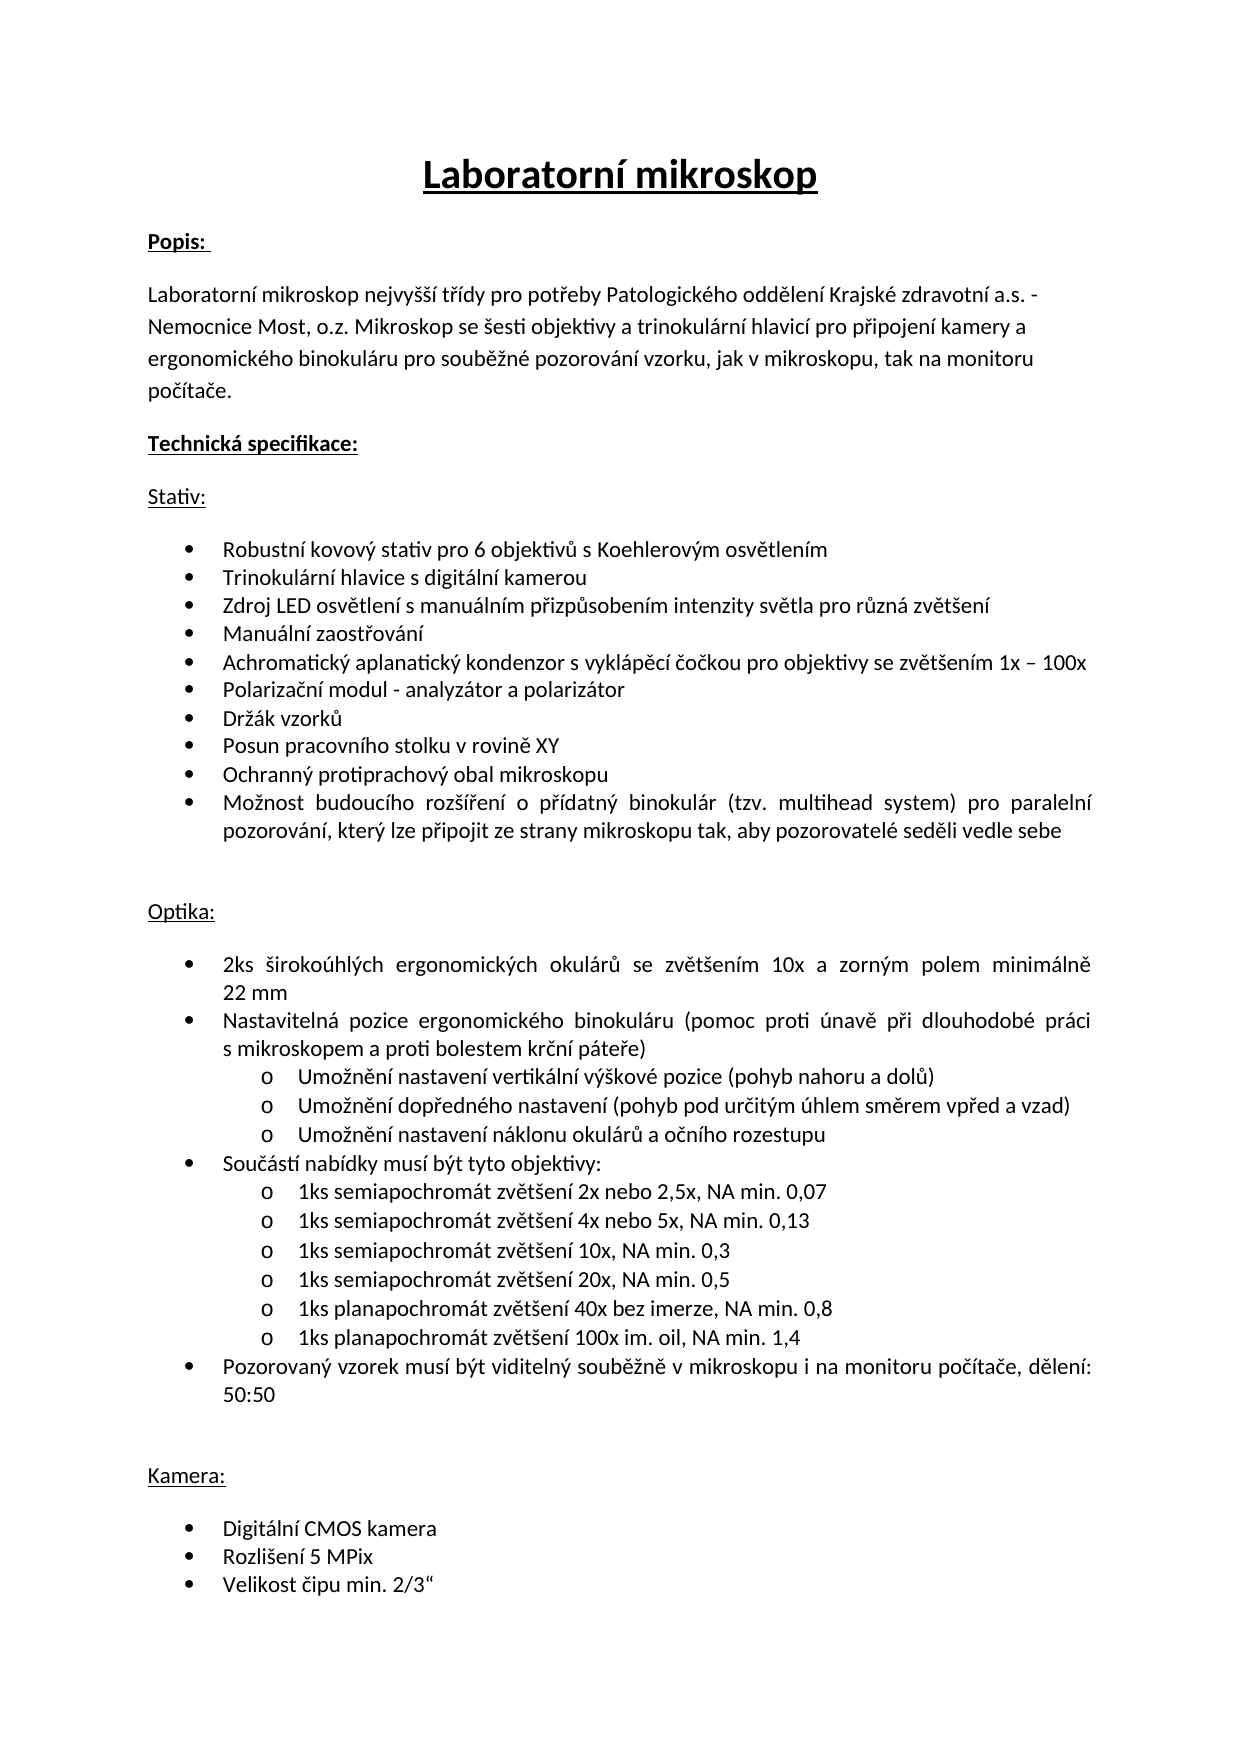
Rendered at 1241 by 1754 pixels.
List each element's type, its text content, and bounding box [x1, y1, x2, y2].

list Polarizační modul - analyzátor a polarizátor [185, 676, 1093, 704]
list Možnost budoucího rozšíření o přídatný binokulár (tzv. multihead system) pro paralelní pozorování, který lze připojit ze strany mikroskopu tak, aby pozorovatelé seděli vedle sebe [185, 788, 1093, 844]
list Robustní kovový stativ pro 6 objektivů s Koehlerovým osvětlením [185, 536, 1093, 563]
list 1ks planapochromát zvětšení 100x im. oil, NA min. 1,4 [260, 1323, 1093, 1352]
text Stativ: [148, 482, 1093, 511]
list 2ks širokoúhlých ergonomických okulárů se zvětšením 10x a zorným polem minimálně 22 mm [185, 950, 1093, 1006]
list 1ks semiapochromát zvětšení 2x nebo 2,5x, NA min. 0,07 [260, 1177, 1093, 1207]
list Trinokulární hlavice s digitální kamerou [185, 563, 1093, 592]
list 1ks semiapochromát zvětšení 10x, NA min. 0,3 [260, 1236, 1093, 1265]
list Digitální CMOS kamera [185, 1514, 1093, 1542]
list Ochranný protiprachový obal mikroskopu [185, 760, 1093, 788]
list Zdroj LED osvětlení s manuálním přizpůsobením intenzity světla pro různá zvětšení [185, 592, 1093, 619]
list Držák vzorků [185, 704, 1093, 732]
list 1ks semiapochromát zvětšení 4x nebo 5x, NA min. 0,13 [260, 1207, 1093, 1236]
list Umožnění nastavení vertikální výškové pozice (pohyb nahoru a dolů) [260, 1062, 1093, 1091]
text Laboratorní mikroskop nejvyšší třídy pro potřeby Patologického oddělení Krajské zdravotní a.s. - Nemocnice Most, o.z. Mikroskop se šesti objektivy a trinokulární hlavicí pro připojení kamery a ergonomického binokuláru pro souběžné pozorování vzorku, jak v mikroskopu, tak na monitoru počítače. [148, 280, 1093, 404]
list Umožnění nastavení náklonu okulárů a očního rozestupu [260, 1120, 1093, 1149]
list Achromatický aplanatický kondenzor s vyklápěcí čočkou pro objektivy se zvětšením 1x – 100x [185, 648, 1093, 676]
list 1ks semiapochromát zvětšení 20x, NA min. 0,5 [260, 1265, 1093, 1294]
text Optika: [148, 897, 1093, 925]
text Laboratorní mikroskop [148, 148, 1093, 198]
list Rozlišení 5 MPix [185, 1542, 1093, 1571]
list Posun pracovního stolku v rovině XY [185, 732, 1093, 760]
text Kamera: [148, 1461, 1093, 1489]
list Velikost čipu min. 2/3“ [185, 1571, 1093, 1598]
list Součástí nabídky musí být tyto objektivy: [185, 1149, 1093, 1177]
list Manuální zaostřování [185, 619, 1093, 648]
text Popis: [148, 227, 1093, 255]
list Umožnění dopředného nastavení (pohyb pod určitým úhlem směrem vpřed a vzad) [260, 1091, 1093, 1120]
text Technická specifikace: [148, 429, 1093, 457]
list Pozorovaný vzorek musí být viditelný souběžně v mikroskopu i na monitoru počítače, dělení: 50:50 [185, 1352, 1093, 1408]
list 1ks planapochromát zvětšení 40x bez imerze, NA min. 0,8 [260, 1294, 1093, 1323]
list Nastavitelná pozice ergonomického binokuláru (pomoc proti únavě při dlouhodobé práci s mikroskopem a proti bolestem krční páteře) [185, 1006, 1093, 1062]
